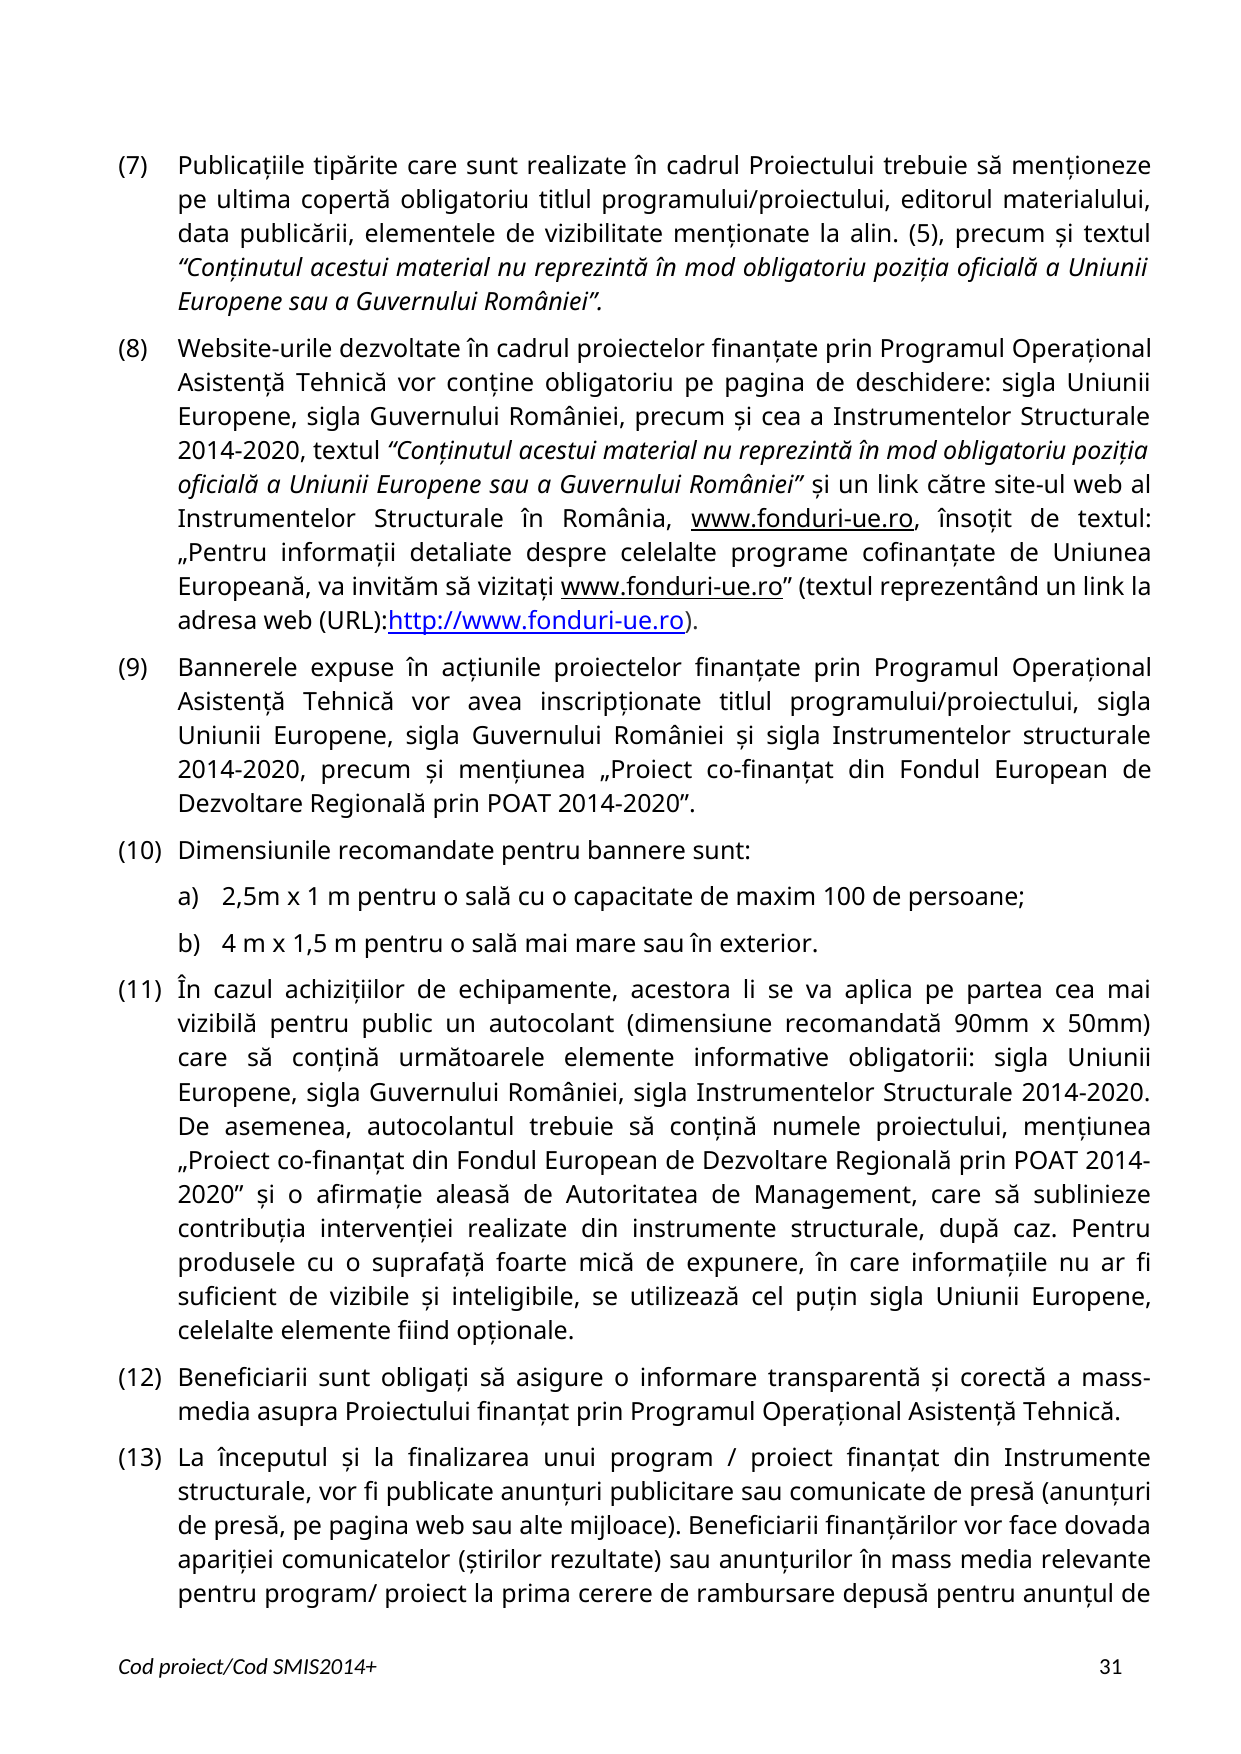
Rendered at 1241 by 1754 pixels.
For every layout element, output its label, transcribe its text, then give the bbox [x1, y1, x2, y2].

list 2,5m x 1 m pentru o sală cu o capacitate de maxim 100 de persoane; [177, 879, 1152, 913]
list În cazul achiziţiilor de echipamente, acestora li se va aplica pe partea cea mai vizibilă pentru public un autocolant (dimensiune recomandată 90mm x 50mm) care să conţină următoarele elemente informative obligatorii: sigla Uniunii Europene, sigla Guvernului României, sigla Instrumentelor Structurale 2014-2020. De asemenea, autocolantul trebuie să conțină numele proiectului, menţiunea „Proiect co-finanţat din Fondul European de Dezvoltare Regională prin POAT 2014-2020” şi o afirmaţie aleasă de Autoritatea de Management, care să sublinieze contribuţia intervenţiei realizate din instrumente structurale, după caz. Pentru produsele cu o suprafaţă foarte mică de expunere, în care informaţiile nu ar fi suficient de vizibile şi inteligibile, se utilizează cel puţin sigla Uniunii Europene, celelalte elemente fiind opţionale. [118, 972, 1152, 1347]
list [118, 1440, 1152, 1610]
list Dimensiunile recomandate pentru bannere sunt: [118, 832, 1152, 866]
list 4 m x 1,5 m pentru o sală mai mare sau în exterior. [177, 925, 1152, 959]
list Website-urile dezvoltate în cadrul proiectelor finanţate prin Programul Operaţional Asistenţă Tehnică vor conţine obligatoriu pe pagina de deschidere: sigla Uniunii Europene, sigla Guvernului României, precum şi cea a Instrumentelor Structurale 2014-2020, textul “Conținutul acestui material nu reprezintă în mod obligatoriu poziția oficială a Uniunii Europene sau a Guvernului României” și un link către site-ul web al Instrumentelor Structurale în România, www.fonduri-ue.ro, însoţit de textul: „Pentru informaţii detaliate despre celelalte programe cofinanţate de Uniunea Europeană, va invităm să vizitaţi www.fonduri-ue.ro” (textul reprezentând un link la adresa web (URL):http://www.fonduri-ue.ro). [118, 330, 1152, 637]
list Bannerele expuse în acţiunile proiectelor finanţate prin Programul Operaţional Asistenţă Tehnică vor avea inscripţionate titlul programului/proiectului, sigla Uniunii Europene, sigla Guvernului României şi sigla Instrumentelor structurale 2014-2020, precum și menţiunea „Proiect co-finanţat din Fondul European de Dezvoltare Regională prin POAT 2014-2020”. [118, 649, 1152, 820]
list Beneficiarii sunt obligaţi să asigure o informare transparentă şi corectă a mass-media asupra Proiectului finanţat prin Programul Operaţional Asistenţă Tehnică. [118, 1359, 1152, 1427]
list Publicaţiile tipărite care sunt realizate în cadrul Proiectului trebuie să menţioneze pe ultima copertă obligatoriu titlul programului/proiectului, editorul materialului, data publicării, elementele de vizibilitate menţionate la alin. (5), precum şi textul “Conținutul acestui material nu reprezintă în mod obligatoriu poziția oficială a Uniunii Europene sau a Guvernului României”. [118, 148, 1152, 318]
